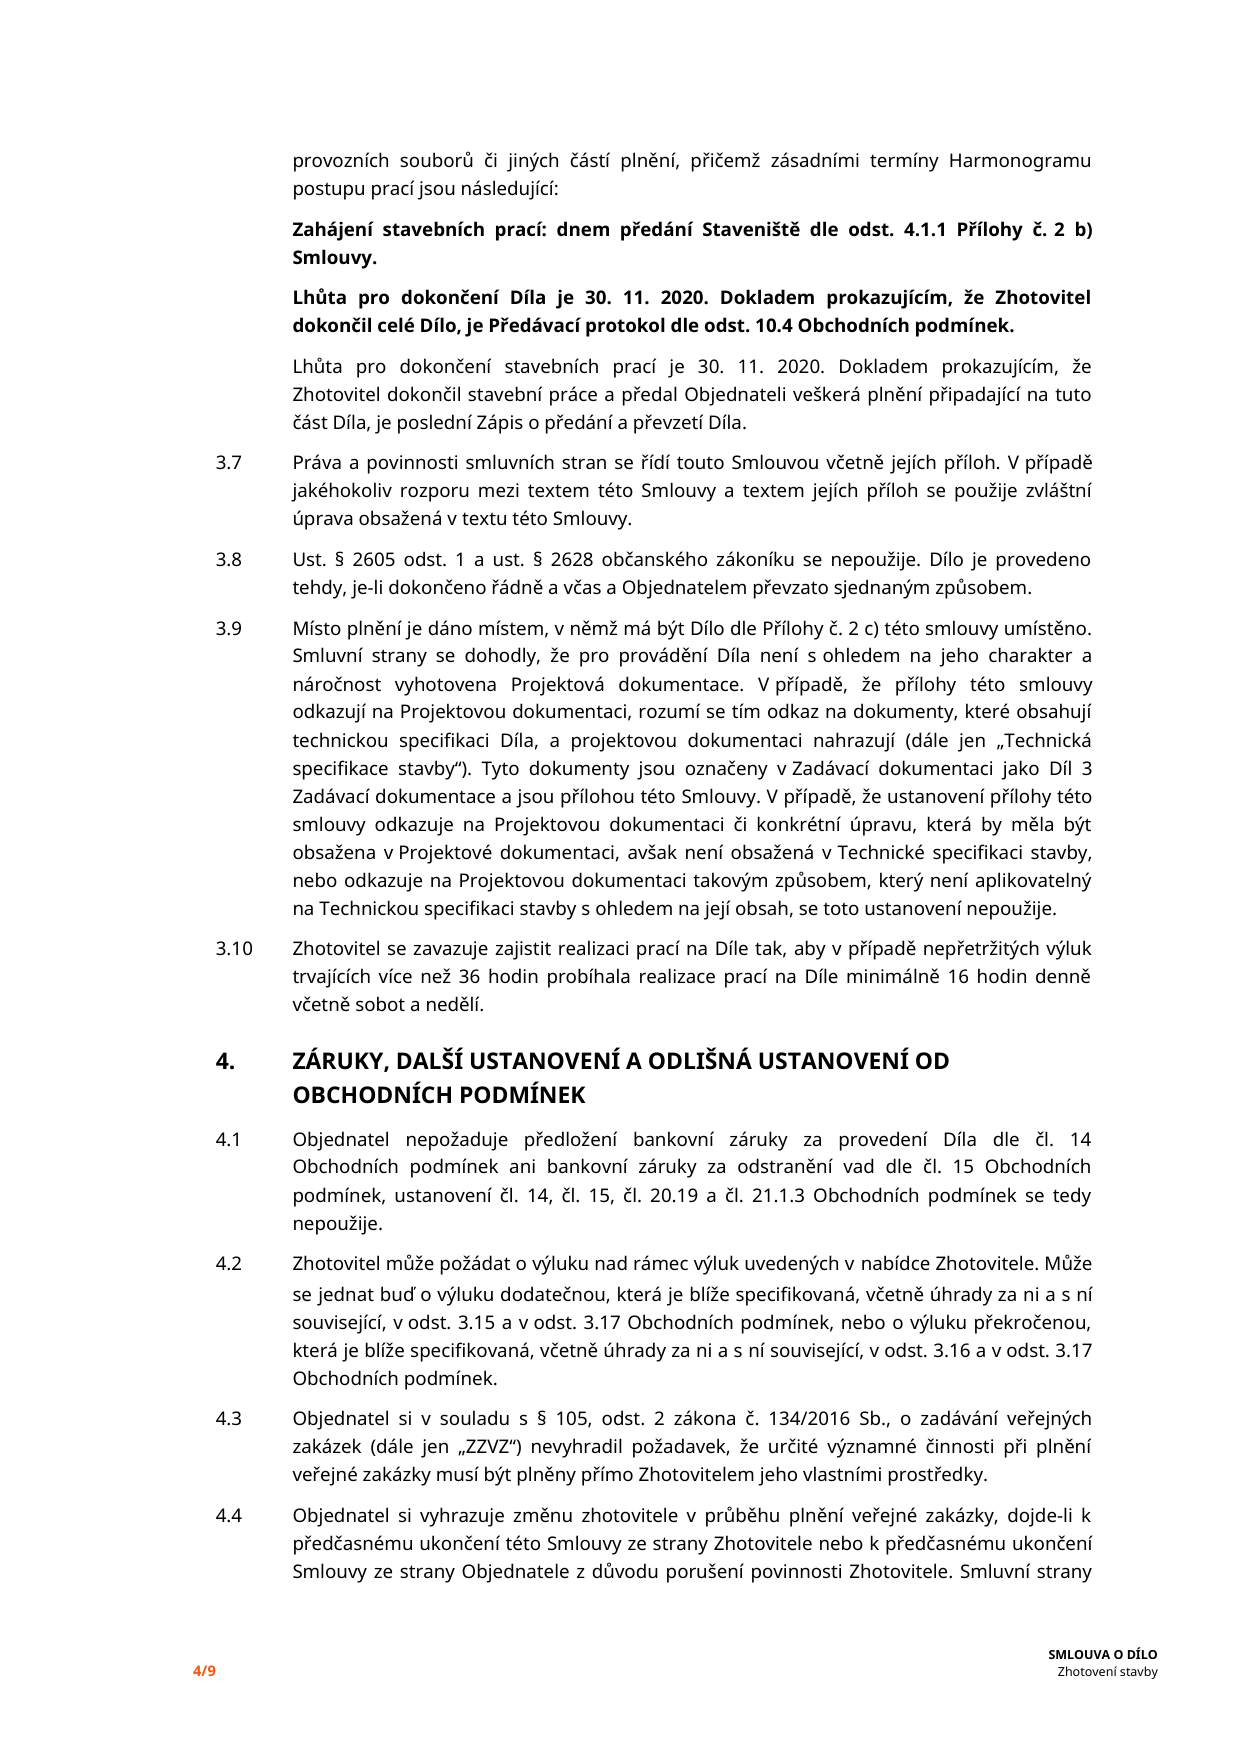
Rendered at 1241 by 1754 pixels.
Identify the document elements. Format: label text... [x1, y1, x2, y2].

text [216, 1502, 1093, 1584]
text ZÁRUKY, DALŠÍ USTANOVENÍ A ODLIŠNÁ USTANOVENÍ OD OBCHODNÍCH PODMÍNEK [216, 1044, 1093, 1110]
text Práva a povinnosti smluvních stran se řídí touto Smlouvou včetně jejích příloh. V případě jakéhokoliv rozporu mezi textem této Smlouvy a textem jejích příloh se použije zvláštní úprava obsažená v textu této Smlouvy. [216, 450, 1093, 531]
text Objednatel si v souladu s § 105, odst. 2 zákona č. 134/2016 Sb., o zadávání veřejných zakázek (dále jen „ZZVZ“) nevyhradil požadavek, že určité významné činnosti při plnění veřejné zakázky musí být plněny přímo Zhotovitelem jeho vlastními prostředky. [216, 1406, 1093, 1487]
text Objednatel nepožaduje předložení bankovní záruky za provedení Díla dle čl. 14 Obchodních podmínek ani bankovní záruky za odstranění vad dle čl. 15 Obchodních podmínek, ustanovení čl. 14, čl. 15, čl. 20.19 a čl. 21.1.3 Obchodních podmínek se tedy nepoužije. [216, 1126, 1093, 1235]
text Lhůta pro dokončení Díla je 30. 11. 2020. Dokladem prokazujícím, že Zhotovitel dokončil celé Dílo, je Předávací protokol dle odst. 10.4 Obchodních podmínek. [292, 284, 1093, 338]
text Ust. § 2605 odst. 1 a ust. § 2628 občanského zákoníku se nepoužije. Dílo je provedeno tehdy, je-li dokončeno řádně a včas a Objednatelem převzato sjednaným způsobem. [216, 546, 1093, 600]
text Místo plnění je dáno místem, v němž má být Dílo dle Přílohy č. 2 c) této smlouvy umístěno. Smluvní strany se dohodly, že pro provádění Díla není s ohledem na jeho charakter a náročnost vyhotovena Projektová dokumentace. V případě, že přílohy této smlouvy odkazují na Projektovou dokumentaci, rozumí se tím odkaz na dokumenty, které obsahují technickou specifikaci Díla, a projektovou dokumentaci nahrazují (dále jen „Technická specifikace stavby“). Tyto dokumenty jsou označeny v Zadávací dokumentaci jako Díl 3 Zadávací dokumentace a jsou přílohou této Smlouvy. V případě, že ustanovení přílohy této smlouvy odkazuje na Projektovou dokumentaci či konkrétní úpravu, která by měla být obsažena v Projektové dokumentaci, avšak není obsažená v Technické specifikaci stavby, nebo odkazuje na Projektovou dokumentaci takovým způsobem, který není aplikovatelný na Technickou specifikaci stavby s ohledem na její obsah, se toto ustanovení nepoužije. [216, 615, 1093, 921]
text Lhůta pro dokončení stavebních prací je 30. 11. 2020. Dokladem prokazujícím, že Zhotovitel dokončil stavební práce a předal Objednateli veškerá plnění připadající na tuto část Díla, je poslední Zápis o předání a převzetí Díla. [292, 353, 1093, 435]
text Zhotovitel může požádat o výluku nad rámec výluk uvedených v nabídce Zhotovitele. Může se jednat buď o výluku dodatečnou, která je blíže specifikovaná, včetně úhrady za ni a s ní související, v odst. 3.15 a v odst. 3.17 Obchodních podmínek, nebo o výluku překročenou, která je blíže specifikovaná, včetně úhrady za ni a s ní související, v odst. 3.16 a v odst. 3.17 Obchodních podmínek. [216, 1250, 1093, 1391]
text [216, 147, 1093, 201]
text Zhotovitel se zavazuje zajistit realizaci prací na Díle tak, aby v případě nepřetržitých výluk trvajících více než 36 hodin probíhala realizace prací na Díle minimálně 16 hodin denně včetně sobot a nedělí. [216, 936, 1093, 1017]
text Zahájení stavebních prací: dnem předání Staveniště dle odst. 4.1.1 Přílohy č. 2 b) Smlouvy. [292, 216, 1093, 269]
